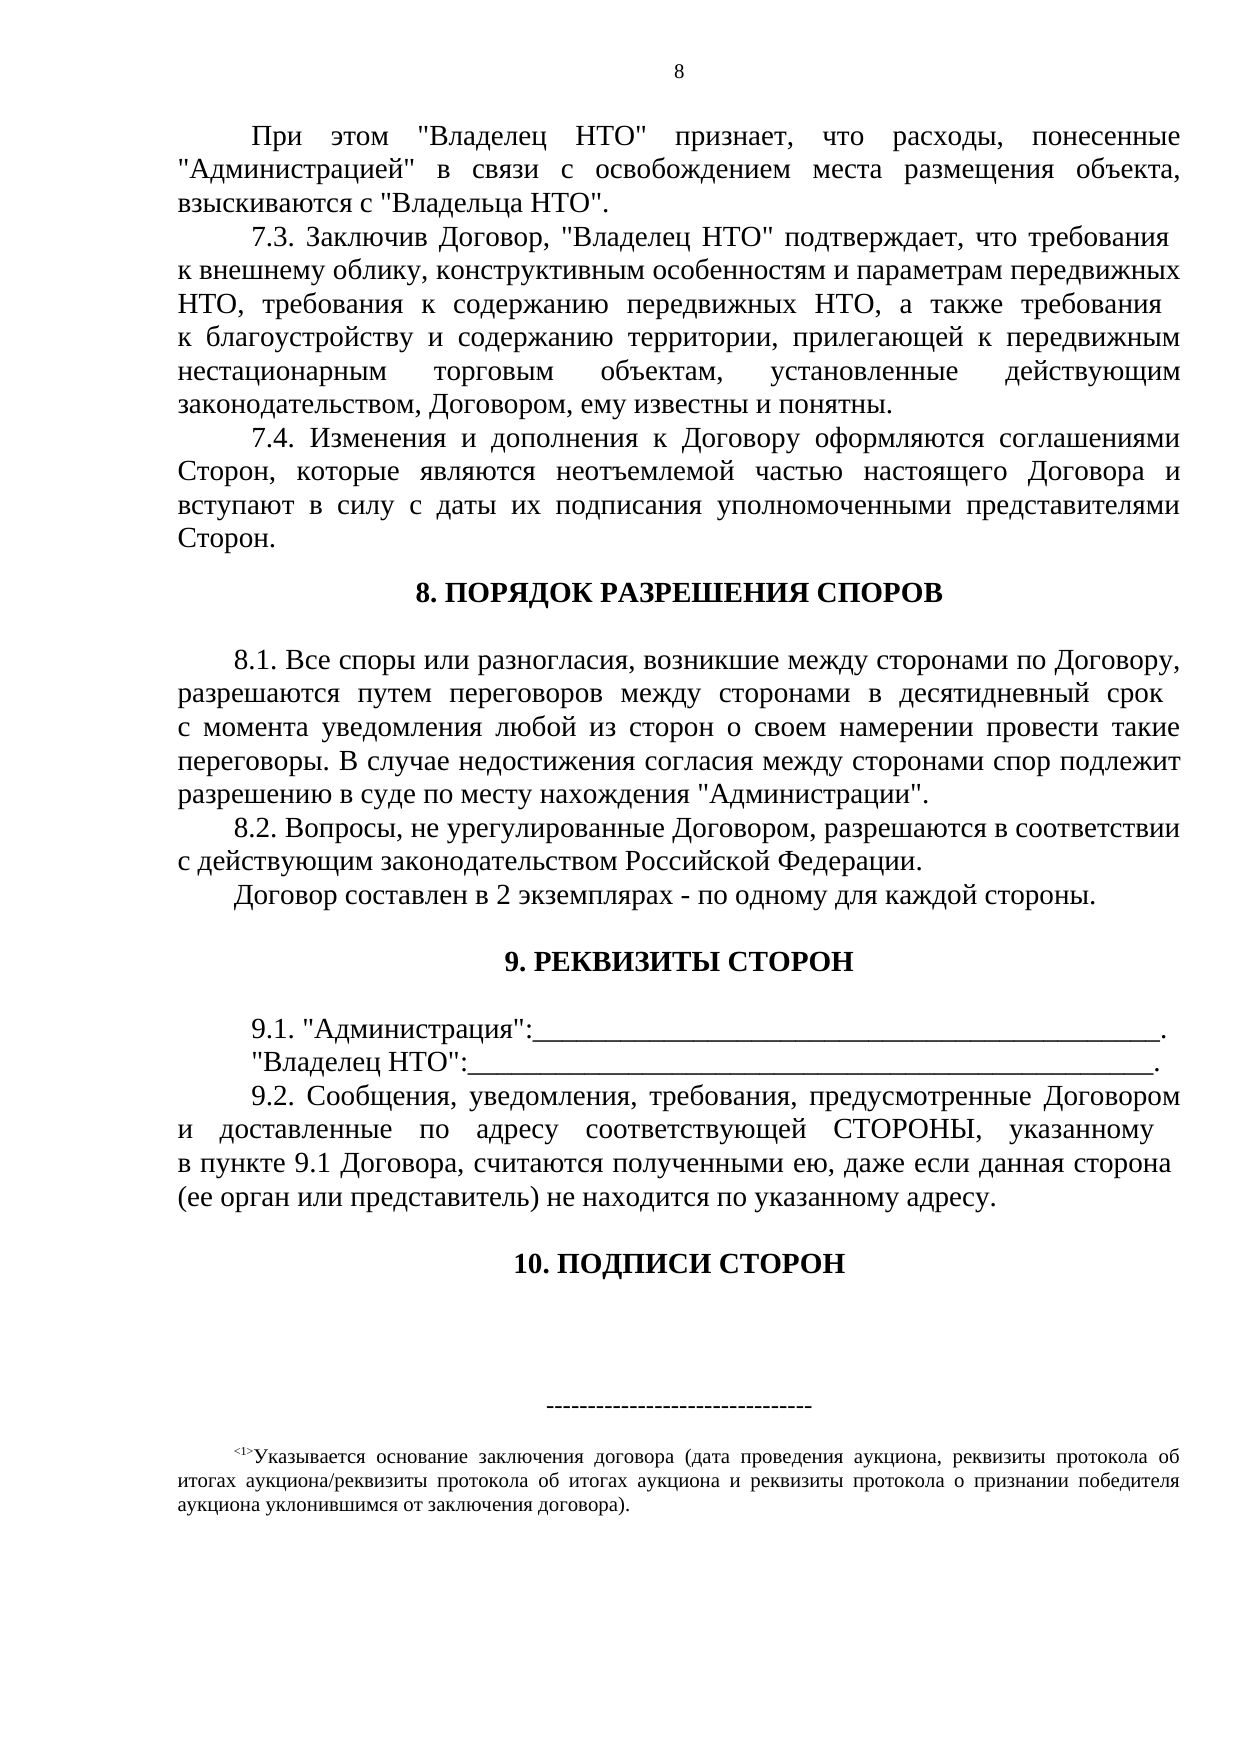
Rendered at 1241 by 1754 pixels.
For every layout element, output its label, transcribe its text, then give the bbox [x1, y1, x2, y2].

text 8.1. Все споры или разногласия, возникшие между сторонами по Договору, разрешаются путем переговоров между сторонами в десятидневный срок с момента уведомления любой из сторон о своем намерении провести такие переговоры. В случае недостижения согласия между сторонами спор подлежит разрешению в суде по месту нахождения "Администрации". [177, 642, 1181, 810]
text 7.3. Заключив Договор, "Владелец НТО" подтверждает, что требования к внешнему облику, конструктивным особенностям и параметрам передвижных НТО, требования к содержанию передвижных НТО, а также требования к благоустройству и содержанию территории, прилегающей к передвижным нестационарным торговым объектам, установленные действующим законодательством, Договором, ему известны и понятны. [177, 219, 1181, 420]
title 10. ПОДПИСИ СТОРОН [177, 1246, 1181, 1279]
text 8.2. Вопросы, не урегулированные Договором, разрешаются в соответствии с действующим законодательством Российской Федерации. [177, 810, 1181, 877]
text При этом "Владелец НТО" признает, что расходы, понесенные "Администрацией" в связи с освобождением места размещения объекта, взыскиваются с "Владельца НТО". [177, 118, 1181, 219]
text 9.1. "Администрация":___________________________________________. [177, 1011, 1181, 1044]
title 9. РЕКВИЗИТЫ СТОРОН [177, 944, 1181, 977]
text "Владелец НТО":_______________________________________________. [177, 1044, 1181, 1078]
text 9.2. Сообщения, уведомления, требования, предусмотренные Договором и доставленные по адресу соответствующей СТОРОНЫ, указанному в пункте 9.1 Договора, считаются полученными ею, даже если данная сторона (ее орган или представитель) не находится по указанному адресу. [177, 1078, 1181, 1212]
text -------------------------------- [177, 1390, 1181, 1419]
text Договор составлен в 2 экземплярах - по одному для каждой стороны. [177, 877, 1181, 910]
text 7.4. Изменения и дополнения к Договору оформляются соглашениями Сторон, которые являются неотъемлемой частью настоящего Договора и вступают в силу с даты их подписания уполномоченными представителями Сторон. [177, 420, 1181, 554]
title 8. ПОРЯДОК РАЗРЕШЕНИЯ СПОРОВ [177, 575, 1181, 608]
text <1>Указывается основание заключения договора (дата проведения аукциона, реквизиты протокола об итогах аукциона/реквизиты протокола об итогах аукциона и реквизиты протокола о признании победителя аукциона уклонившимся от заключения договора). [177, 1444, 1181, 1516]
